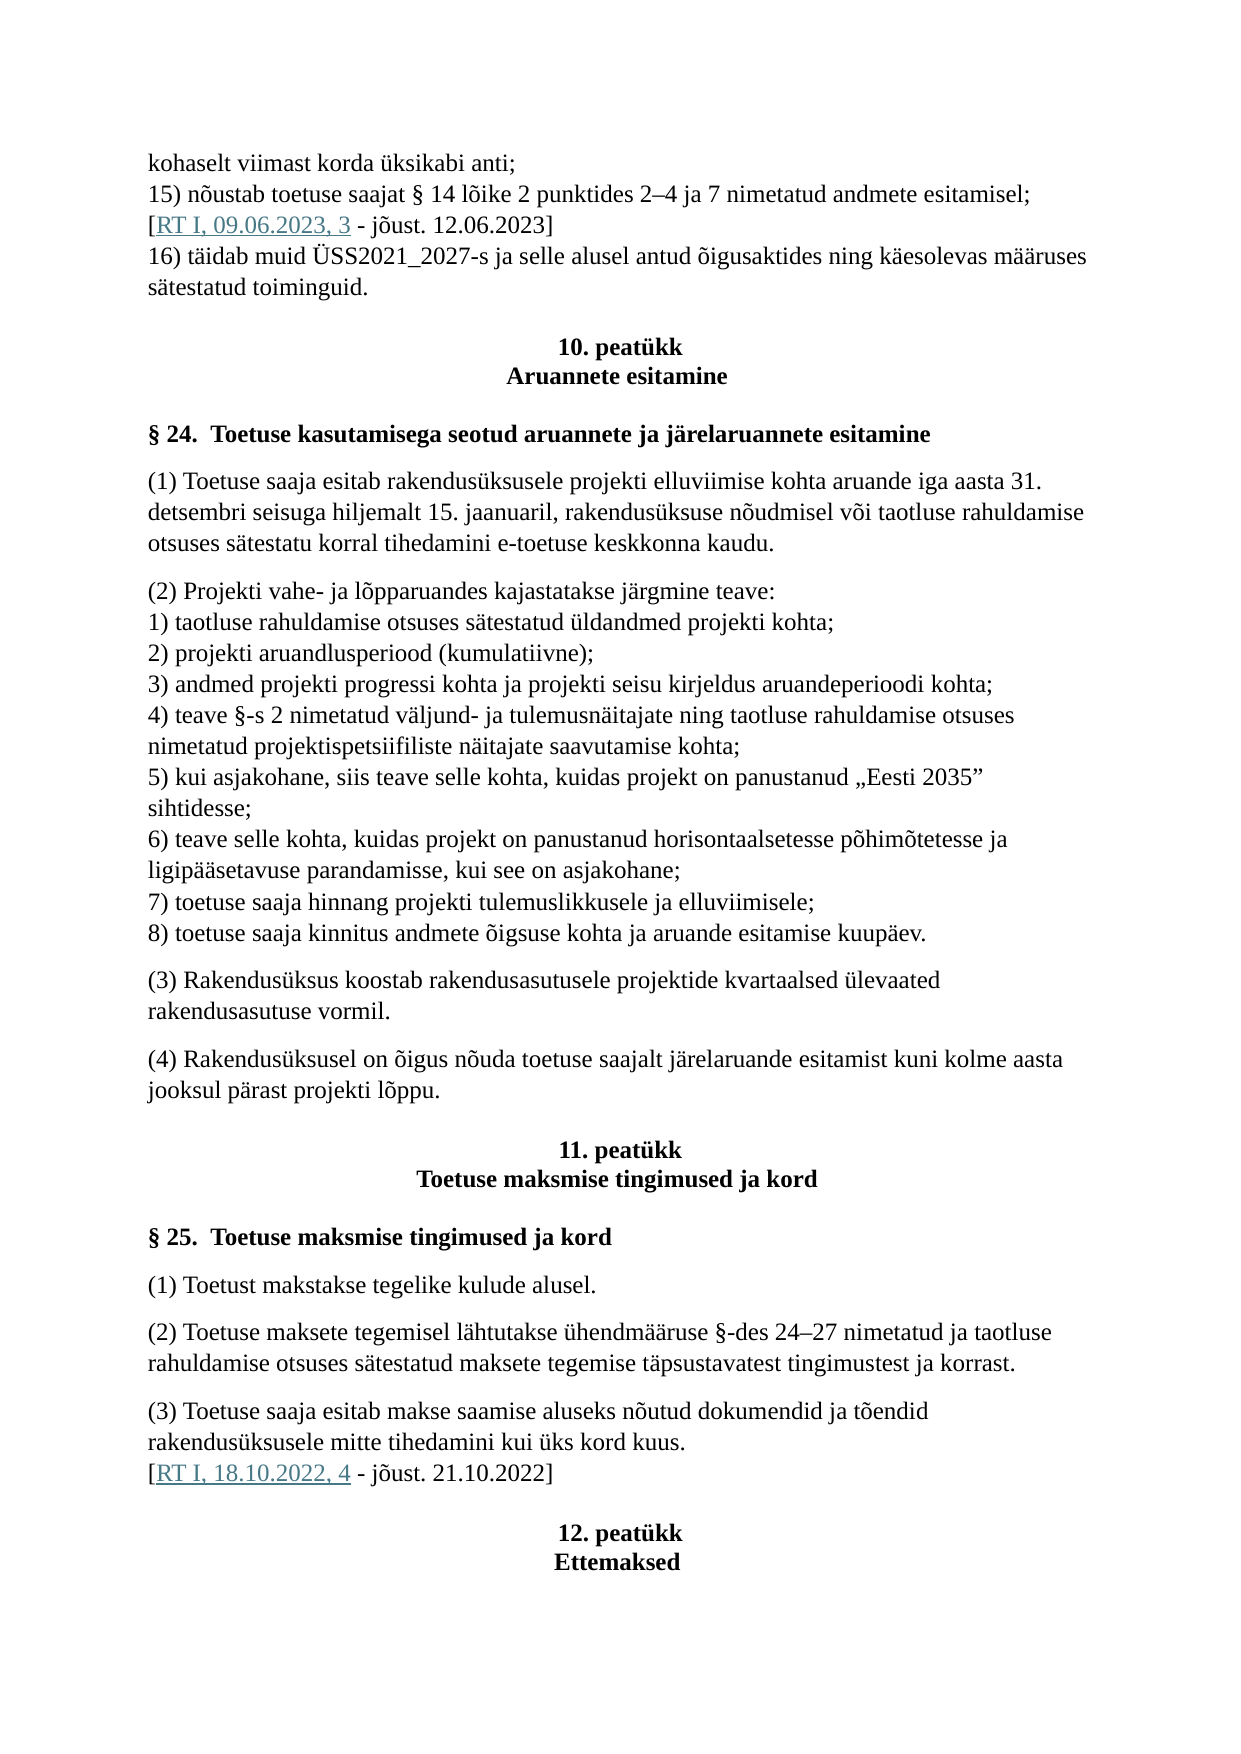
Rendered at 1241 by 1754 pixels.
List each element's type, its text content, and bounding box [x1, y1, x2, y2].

text (2) Toetuse maksete tegemisel lähtutakse ühendmääruse §-des 24–27 nimetatud ja taotluse rahuldamise otsuses sätestatud maksete tegemise täpsustavatest tingimustest ja korrast. [148, 1317, 1093, 1377]
subtitle 11. peatükk Toetuse maksmise tingimused ja kord [148, 1135, 1093, 1193]
text § 24. Toetuse kasutamisega seotud aruannete ja järelaruannete esitamine [148, 419, 1093, 447]
text (3) Toetuse saaja esitab makse saamise aluseks nõutud dokumendid ja tõendid rakendusüksusele mitte tihedamini kui üks kord kuus. [RT I, 18.10.2022, 4 - jõust. 21.10.2022] [148, 1396, 1093, 1487]
text (1) Toetust makstakse tegelike kulude alusel. [148, 1270, 1093, 1298]
subtitle 10. peatükk Aruannete esitamine [148, 332, 1093, 389]
text § 25. Toetuse maksmise tingimused ja kord [148, 1222, 1093, 1251]
text (1) Toetuse saaja esitab rakendusüksusele projekti elluviimise kohta aruande iga aasta 31. detsembri seisuga hiljemalt 15. jaanuaril, rakendusüksuse nõudmisel või taotluse rahuldamise otsuses sätestatu korral tihedamini e-toetuse keskkonna kaudu. [148, 466, 1093, 557]
text (2) Projekti vahe- ja lõpparuandes kajastatakse järgmine teave: 1) taotluse rahuldamise otsuses sätestatud üldandmed projekti kohta; 2) projekti aruandlusperiood (kumulatiivne); 3) andmed projekti progressi kohta ja projekti seisu kirjeldus aruandeperioodi kohta; 4) teave §-s 2 nimetatud väljund- ja tulemusnäitajate ning taotluse rahuldamise otsuses nimetatud projektispetsiifiliste näitajate saavutamise kohta; 5) kui asjakohane, siis teave selle kohta, kuidas projekt on panustanud „Eesti 2035” sihtidesse; 6) teave selle kohta, kuidas projekt on panustanud horisontaalsetesse põhimõtetesse ja ligipääsetavuse parandamisse, kui see on asjakohane; 7) toetuse saaja hinnang projekti tulemuslikkusele ja elluviimisele; 8) toetuse saaja kinnitus andmete õigsuse kohta ja aruande esitamise kuupäev. [148, 576, 1093, 946]
text (4) Rakendusüksusel on õigus nõuda toetuse saajalt järelaruande esitamist kuni kolme aasta jooksul pärast projekti lõppu. [148, 1044, 1093, 1104]
text (3) Rakendusüksus koostab rakendusasutusele projektide kvartaalsed ülevaated rakendusasutuse vormil. [148, 965, 1093, 1025]
subtitle 12. peatükk Ettemaksed [148, 1518, 1093, 1576]
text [148, 148, 1093, 301]
